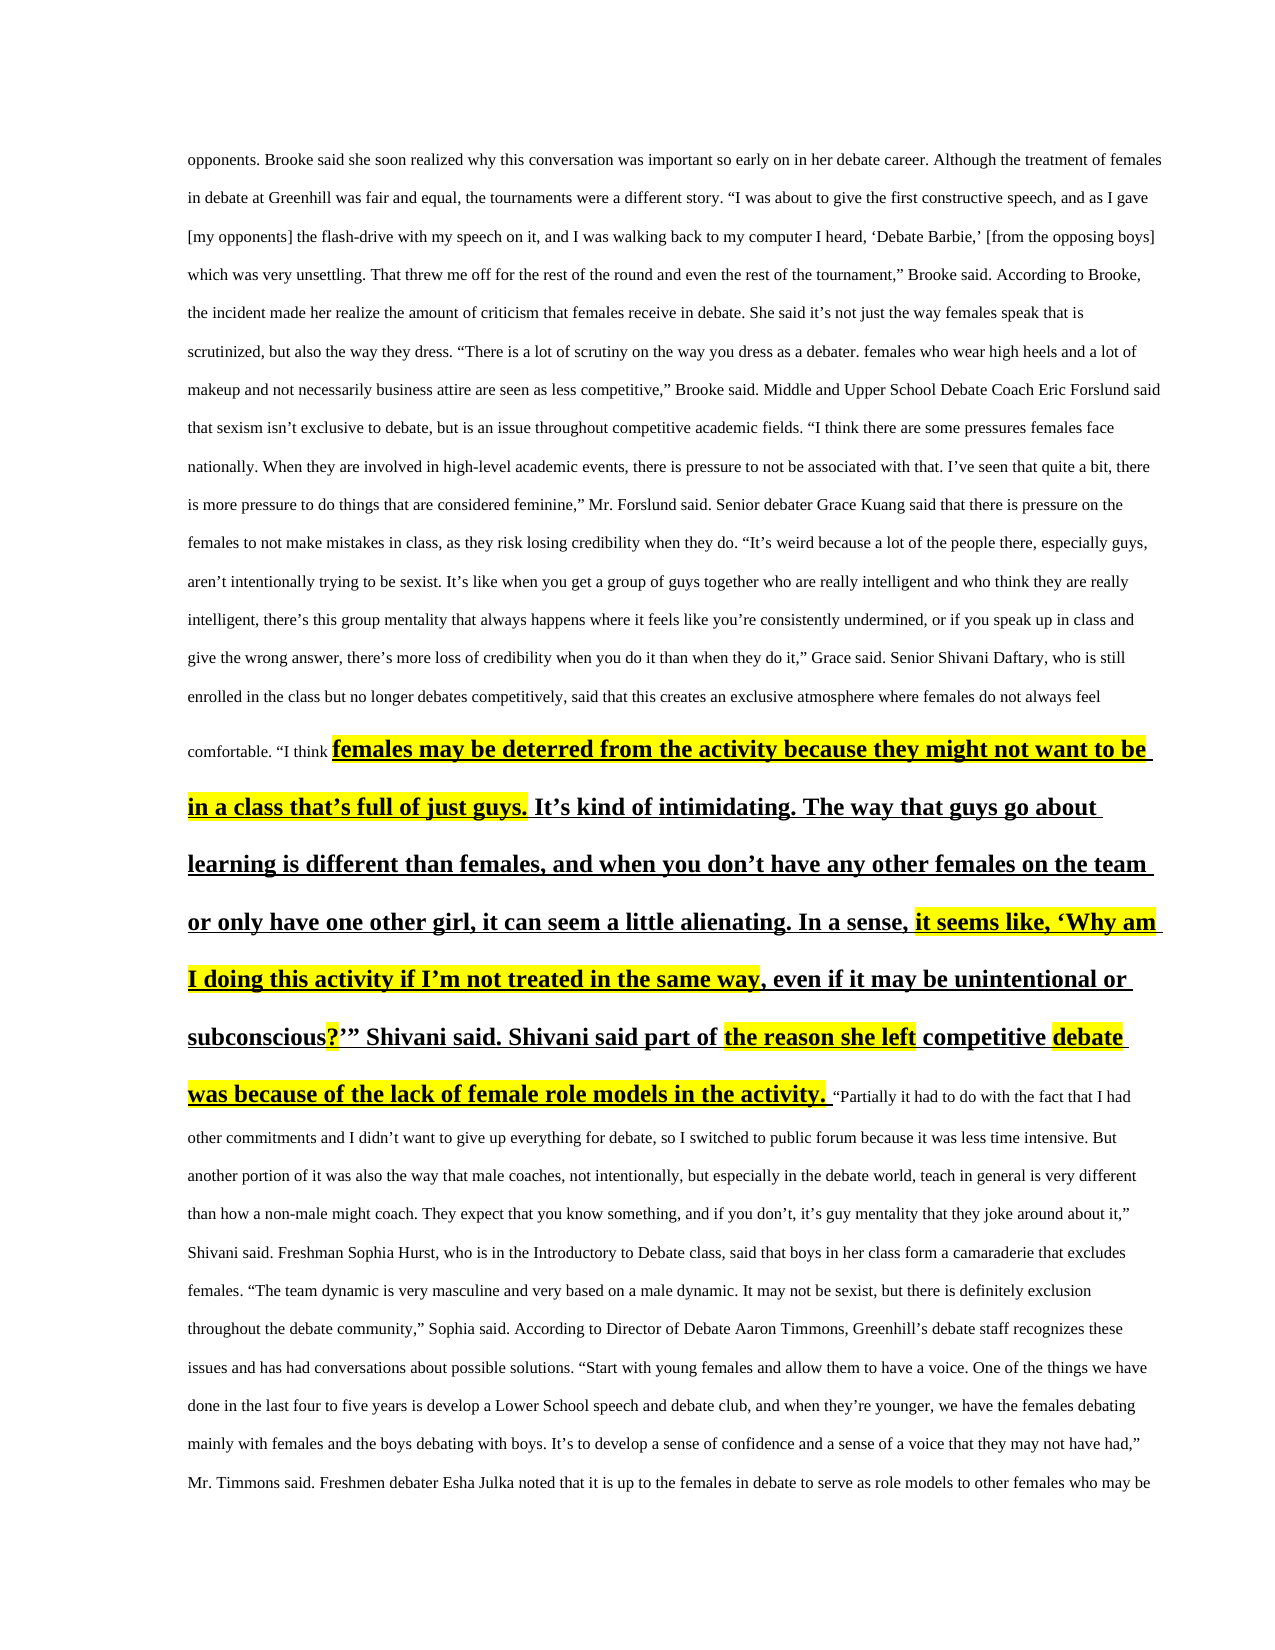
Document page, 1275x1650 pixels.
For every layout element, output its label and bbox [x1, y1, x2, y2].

text [187, 933, 1162, 1492]
text [187, 150, 1162, 932]
